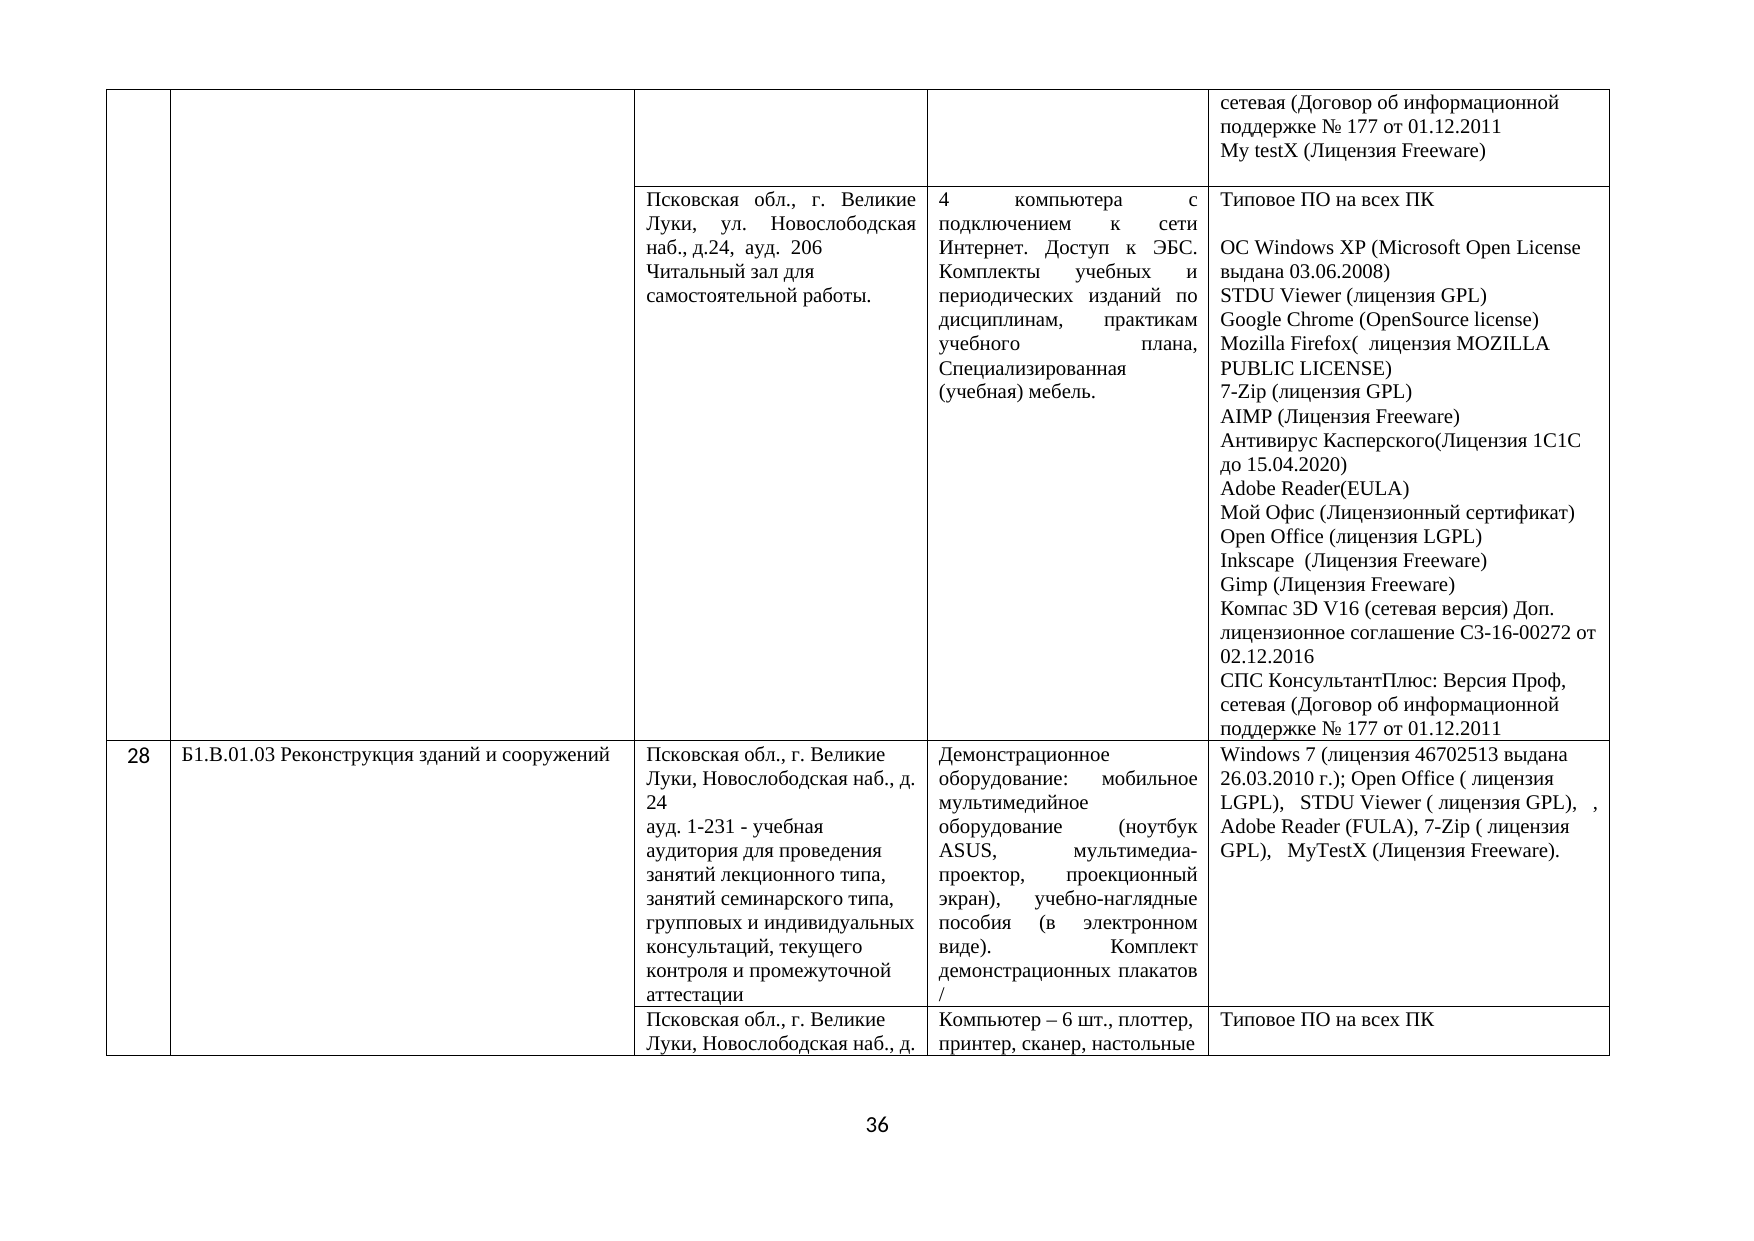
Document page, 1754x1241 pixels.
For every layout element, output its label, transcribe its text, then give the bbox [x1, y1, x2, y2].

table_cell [928, 90, 1208, 186]
table_cell Псковская обл., г. Великие Луки, Новослободская наб., д. 24 ауд. 1-231 - учебная аудитория для проведения занятий лекционного типа, занятий семинарского типа, групповых и индивидуальных консультаций, текущего контроля и промежуточной аттестации [635, 741, 927, 1006]
table_cell Типовое ПО на всех ПК ОС Windows XP (Microsoft Open License выдана 03.06.2008) STDU Viewer (лицензия GPL) Google Chrome (OpenSource license) Mozilla Firefox( лицензия MOZILLA PUBLIC LICENSE) 7-Zip (лицензия GPL) AIMP (Лицензия Freeware) Антивирус Касперского(Лицензия 1C1C до 15.04.2020) Adobe Reader(EULA) Мой Офис (Лицензионный сертификат) Open Office (лицензия LGPL) Inkscape (Лицензия Freeware) Gimp (Лицензия Freeware) Компас 3D V16 (сетевая версия) Доп. лицензионное соглашение С3-16-00272 от 02.12.2016 СПС КонсультантПлюс: Версия Проф, сетевая (Договор об информационной поддержке № 177 от 01.12.2011 [1209, 187, 1609, 740]
table_cell Windows 7 (лицензия 46702513 выдана 26.03.2010 г.); Open Office ( лицензия LGPL), STDU Viewer ( лицензия GPL), , Adobe Reader (FULA), 7-Zip ( лицензия GPL), MyTestX (Лицензия Freeware). [1209, 741, 1609, 1006]
table_cell 28 [107, 741, 170, 1055]
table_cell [928, 1007, 1208, 1055]
table_cell 4 компьютера с подключением к сети Интернет. Доступ к ЭБС. Комплекты учебных и периодических изданий по дисциплинам, практикам учебного плана, Специализированная (учебная) мебель. [928, 187, 1208, 740]
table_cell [1209, 90, 1609, 186]
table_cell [1209, 1007, 1609, 1055]
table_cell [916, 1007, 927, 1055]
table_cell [635, 90, 927, 186]
table_cell Псковская обл., г. Великие Луки, ул. Новослободская наб., д.24, ауд. 206 Читальный зал для самостоятельной работы. [635, 187, 927, 740]
table_cell Б1.В.01.03 Реконструкция зданий и сооружений [171, 741, 634, 1055]
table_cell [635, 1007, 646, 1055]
table_cell Демонстрационное оборудование: мобильное мультимедийное оборудование (ноутбук ASUS, мультимедиа-проектор, проекционный экран), учебно-наглядные пособия (в электронном виде). Комплект демонстрационных плакатов / [928, 741, 1208, 1006]
